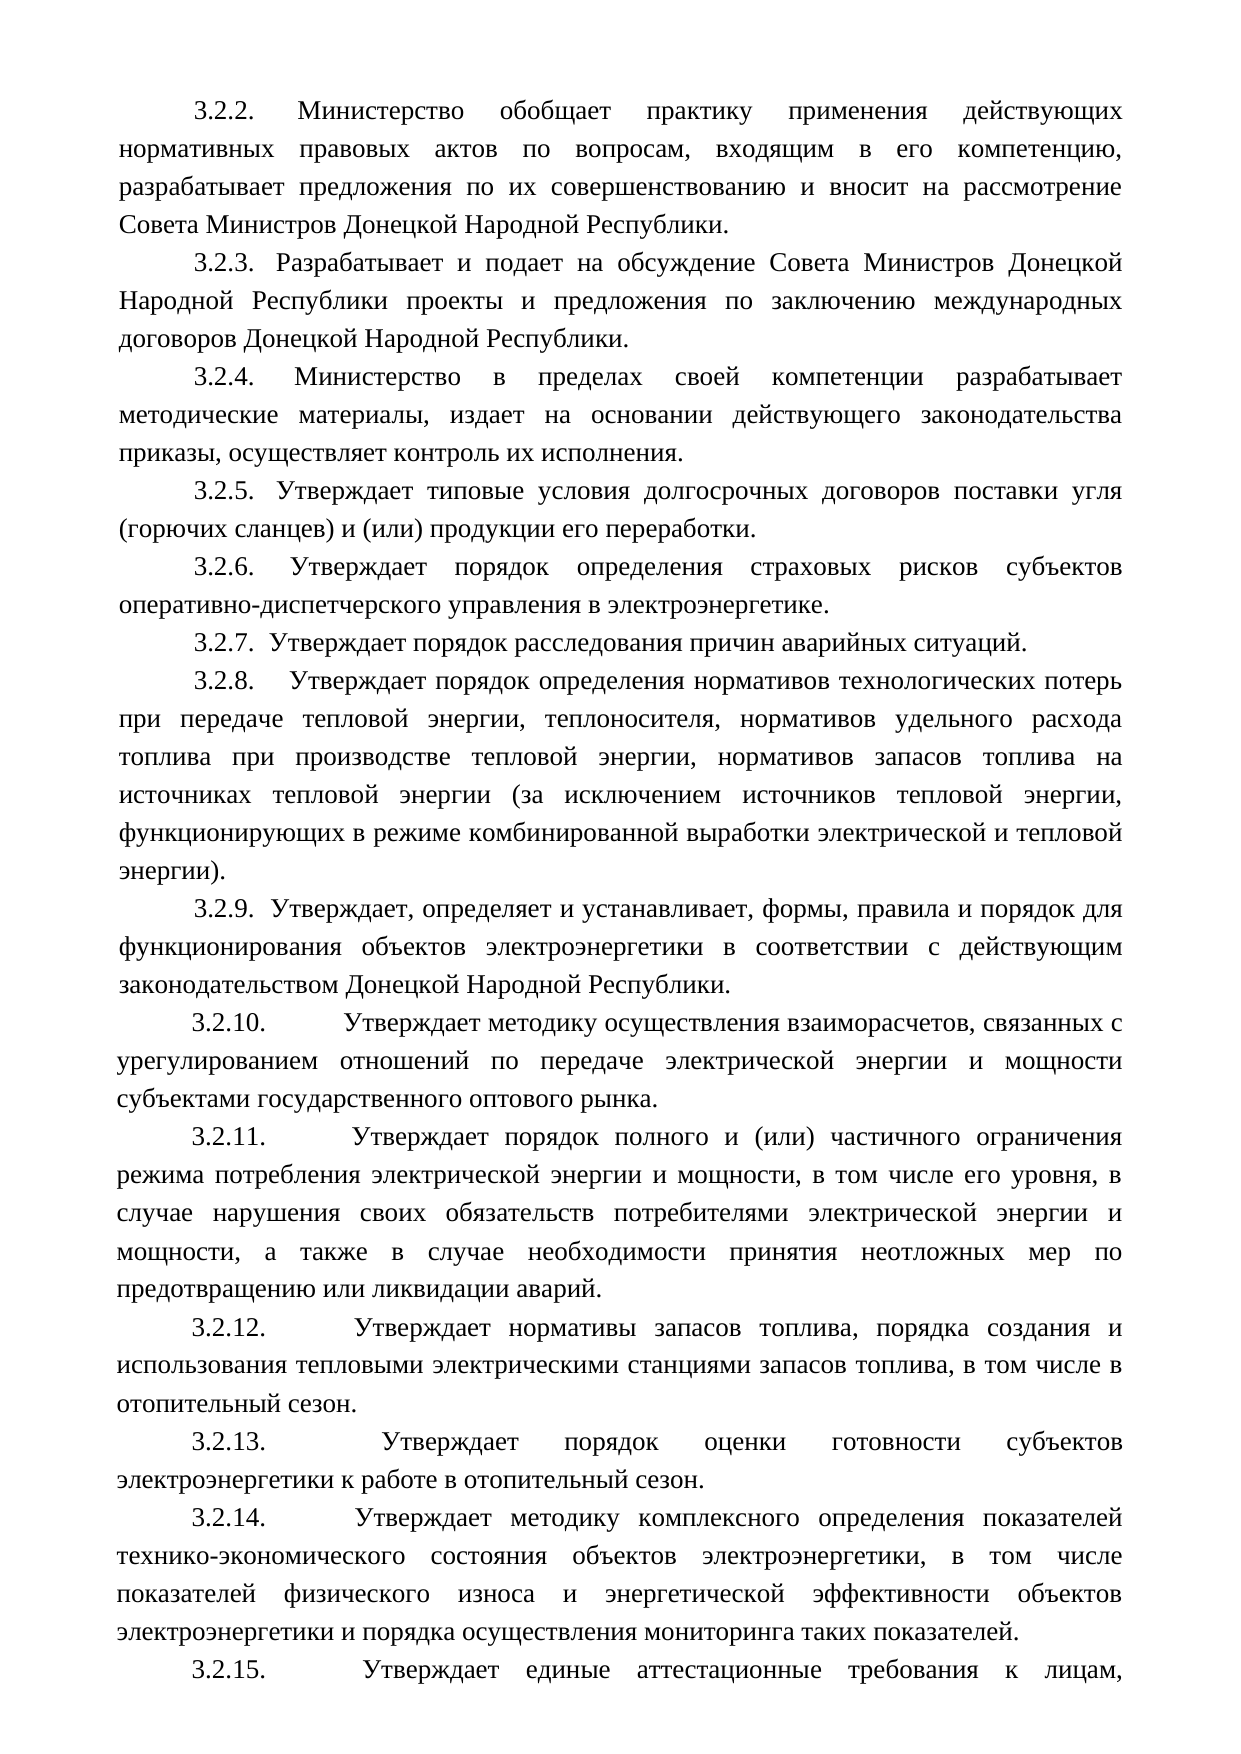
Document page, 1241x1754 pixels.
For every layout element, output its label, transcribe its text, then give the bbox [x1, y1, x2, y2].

list Утверждает, определяет и устанавливает, формы, правила и порядок для функционирования объектов электроэнергетики в соответствии с действующим законодательством Донецкой Народной Республики. [118, 887, 1123, 1001]
list Министерство обобщает практику применения действующих нормативных правовых актов по вопросам, входящим в его компетенцию, разрабатывает предложения по их совершенствованию и вносит на рассмотрение Совета Министров Донецкой Народной Республики. [118, 89, 1123, 241]
list Утверждает порядок оценки готовности субъектов электроэнергетики к работе в отопительный сезон. [116, 1419, 1123, 1496]
list Утверждает порядок определения нормативов технологических потерь при передаче тепловой энергии, теплоносителя, нормативов удельного расхода топлива при производстве тепловой энергии, нормативов запасов топлива на источниках тепловой энергии (за исключением источников тепловой энергии, функционирующих в режиме комбинированной выработки электрической и тепловой энергии). [118, 659, 1123, 887]
list Министерство в пределах своей компетенции разрабатывает методические материалы, издает на основании действующего законодательства приказы, осуществляет контроль их исполнения. [118, 355, 1123, 469]
list Разрабатывает и подает на обсуждение Совета Министров Донецкой Народной Республики проекты и предложения по заключению международных договоров Донецкой Народной Республики. [118, 241, 1123, 355]
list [116, 1648, 1123, 1686]
list Утверждает нормативы запасов топлива, порядка создания и использования тепловыми электрическими станциями запасов топлива, в том числе в отопительный сезон. [116, 1306, 1123, 1419]
list Утверждает типовые условия долгосрочных договоров поставки угля (горючих сланцев) и (или) продукции его переработки. [118, 469, 1123, 545]
list Утверждает методику комплексного определения показателей технико-экономического состояния объектов электроэнергетики, в том числе показателей физического износа и энергетической эффективности объектов электроэнергетики и порядка осуществления мониторинга таких показателей. [116, 1496, 1123, 1648]
list Утверждает методику осуществления взаиморасчетов, связанных с урегулированием отношений по передаче электрической энергии и мощности субъектами государственного оптового рынка. [116, 1001, 1123, 1115]
list Утверждает порядок определения страховых рисков субъектов оперативно-диспетчерского управления в электроэнергетике. [118, 545, 1123, 621]
list Утверждает порядок расследования причин аварийных ситуаций. [118, 621, 1128, 659]
list Утверждает порядок полного и (или) частичного ограничения режима потребления электрической энергии и мощности, в том числе его уровня, в случае нарушения своих обязательств потребителями электрической энергии и мощности, а также в случае необходимости принятия неотложных мер по предотвращению или ликвидации аварий. [116, 1115, 1123, 1306]
